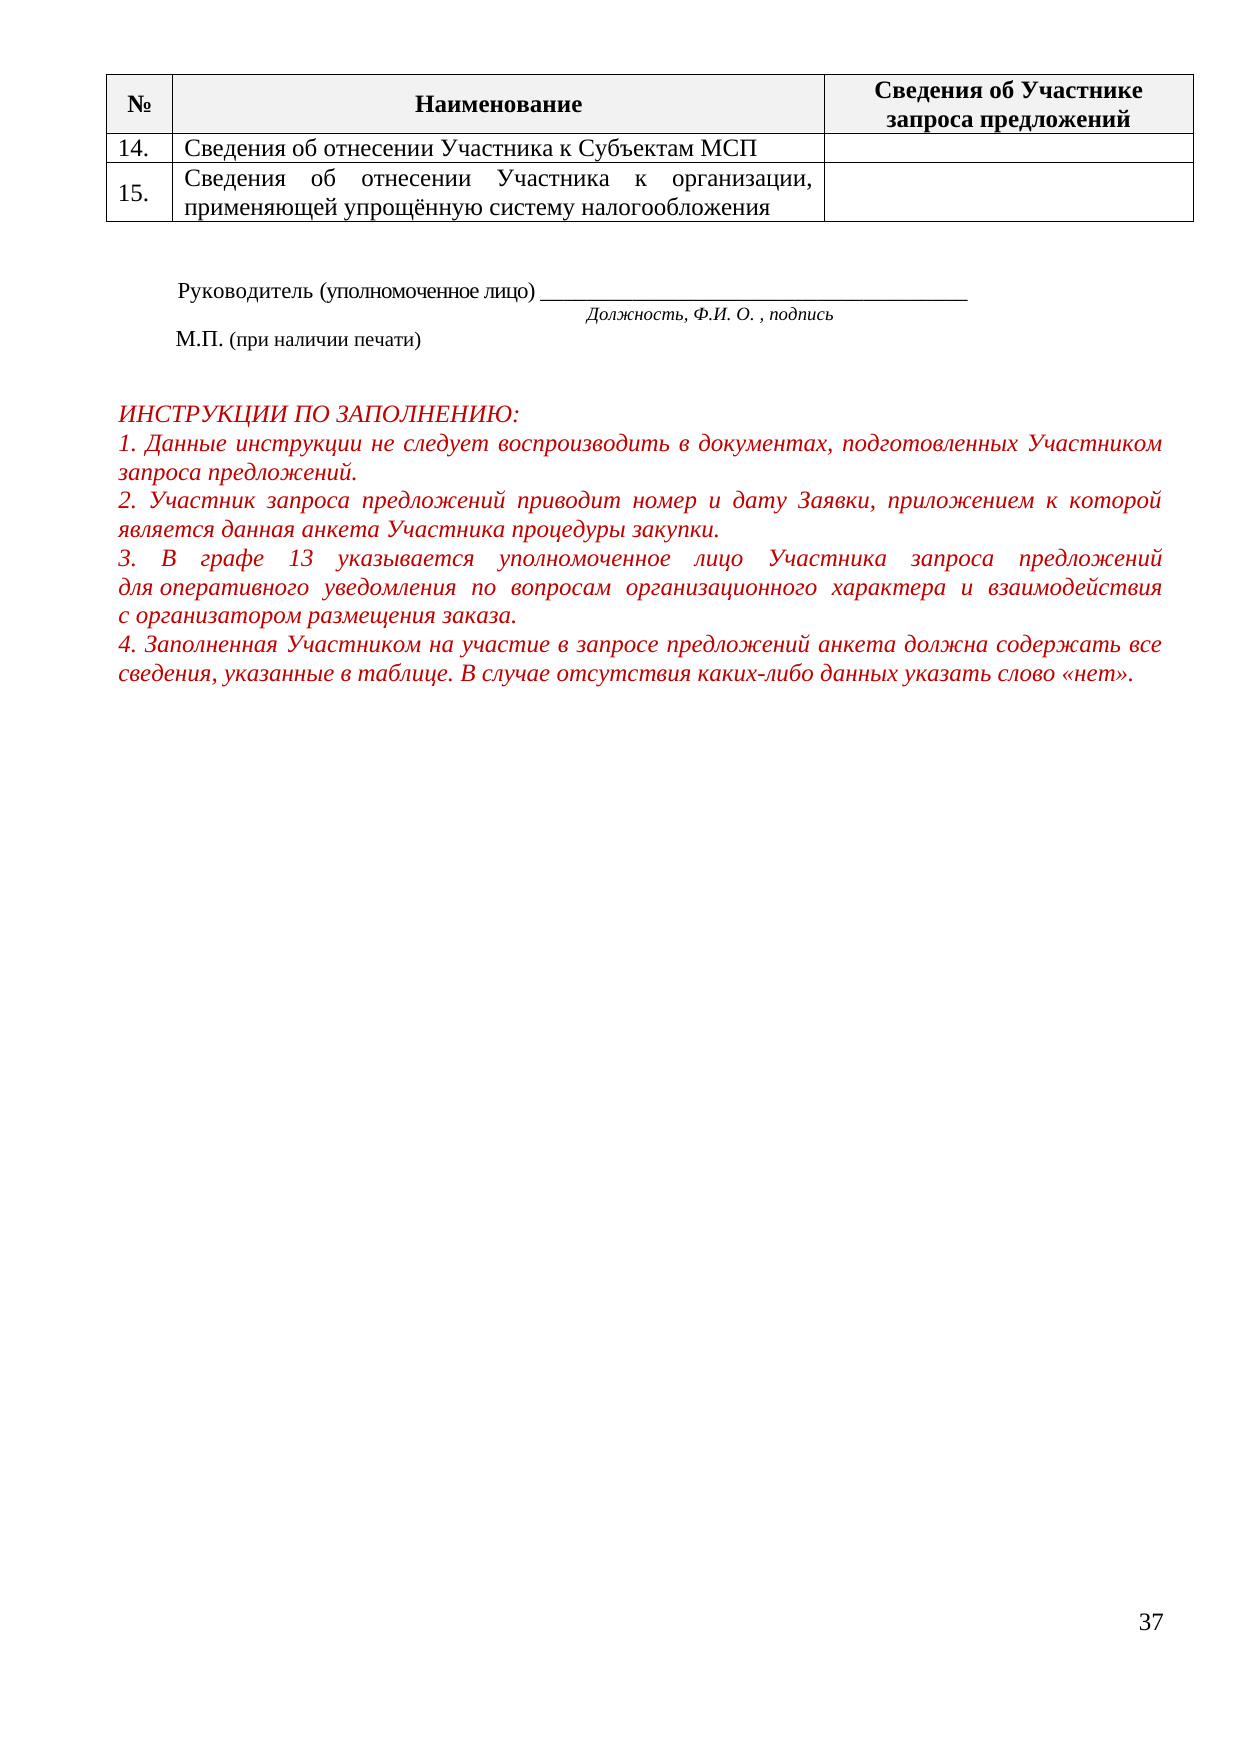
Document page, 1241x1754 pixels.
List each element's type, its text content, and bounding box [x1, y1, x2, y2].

text 3. В графе 13 указывается уполномоченное лицо Участника запроса предложений для оперативного уведомления по вопросам организационного характера и взаимодействия с организатором размещения заказа. [118, 543, 1163, 629]
text 2. Участник запроса предложений приводит номер и дату Заявки, приложением к которой является данная анкета Участника процедуры закупки. [118, 486, 1163, 543]
text 4. Заполненная Участником на участие в запросе предложений анкета должна содержать все сведения, указанные в таблице. В случае отсутствия каких-либо данных указать слово «нет». [118, 629, 1163, 687]
table_cell Сведения об отнесении Участника к организации, применяющей упрощённую систему налогообложения [173, 163, 824, 221]
text М.П. (при наличии печати) [118, 325, 1163, 351]
table_cell [825, 163, 1193, 221]
text Должность, Ф.И. О. , подпись [118, 303, 1163, 325]
text 1. Данные инструкции не следует воспроизводить в документах, подготовленных Участником запроса предложений. [118, 428, 1163, 486]
table_header Сведения об Участнике запроса предложений [825, 75, 1193, 132]
table_cell Сведения об отнесении Участника к Субъектам МСП [173, 134, 824, 162]
table_cell 15. [107, 163, 172, 221]
text ИНСТРУКЦИИ ПО ЗАПОЛНЕНИЮ: [118, 399, 1163, 428]
table_header Наименование [173, 75, 824, 132]
table_header № [107, 75, 172, 132]
table_cell [825, 134, 1193, 162]
table_cell 14. [107, 134, 172, 162]
text Руководитель (уполномоченное лицо) _____________________________________ [118, 277, 1165, 303]
